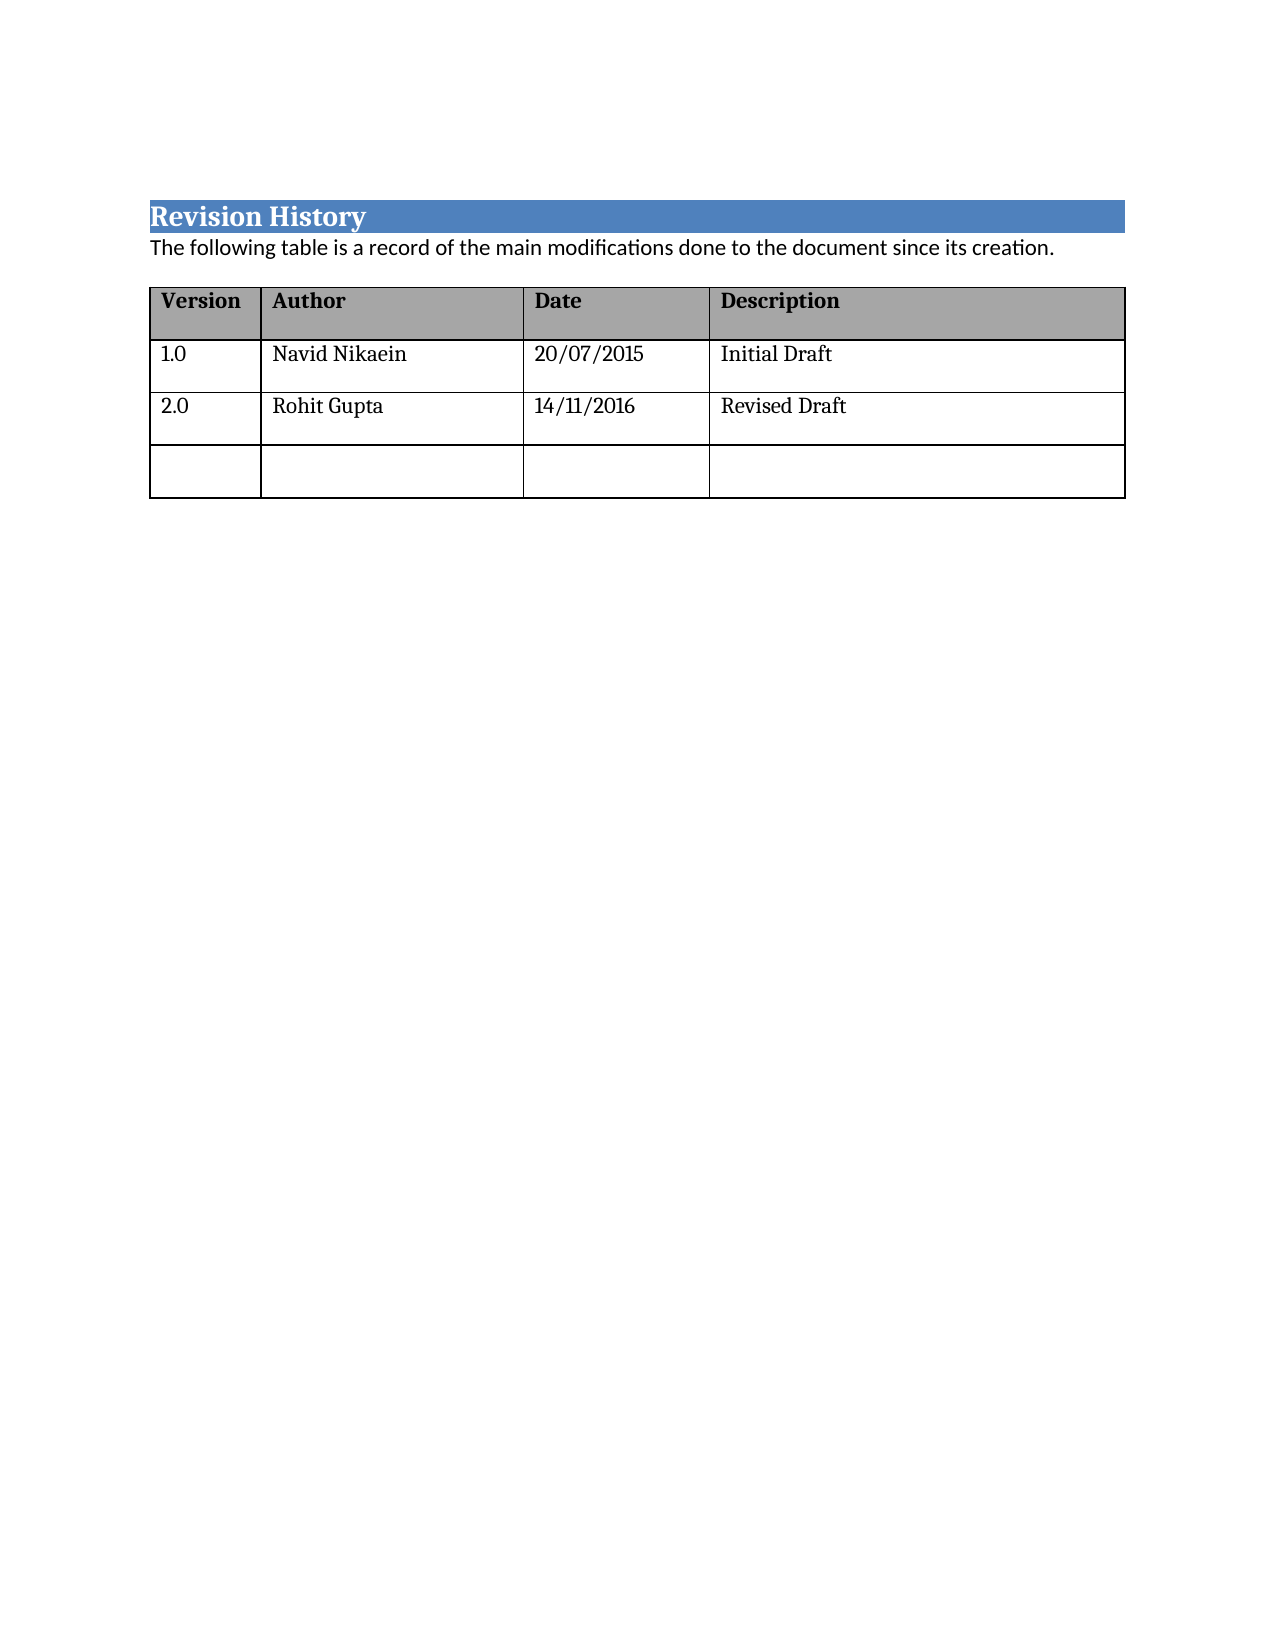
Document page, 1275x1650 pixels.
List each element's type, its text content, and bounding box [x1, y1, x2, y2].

subtitle Revision History [150, 200, 1125, 233]
table_cell [710, 446, 1124, 497]
table_header Date [524, 288, 709, 339]
table_header Author [262, 288, 523, 339]
table_cell 14/11/2016 [524, 393, 709, 444]
table_cell 20/07/2015 [524, 341, 709, 392]
table_cell Revised Draft [710, 393, 1124, 444]
table_header Description [710, 288, 1124, 339]
table_cell Rohit Gupta [262, 393, 523, 444]
table_cell 1.0 [151, 341, 260, 392]
table_cell [151, 446, 260, 497]
table_header Version [151, 288, 260, 339]
table_cell Initial Draft [710, 341, 1124, 392]
text The following table is a record of the main modifications done to the document since its creation. [150, 233, 1125, 262]
table_cell [524, 446, 709, 497]
table_cell 2.0 [151, 393, 260, 444]
table_cell [262, 446, 523, 497]
table_cell Navid Nikaein [262, 341, 523, 392]
